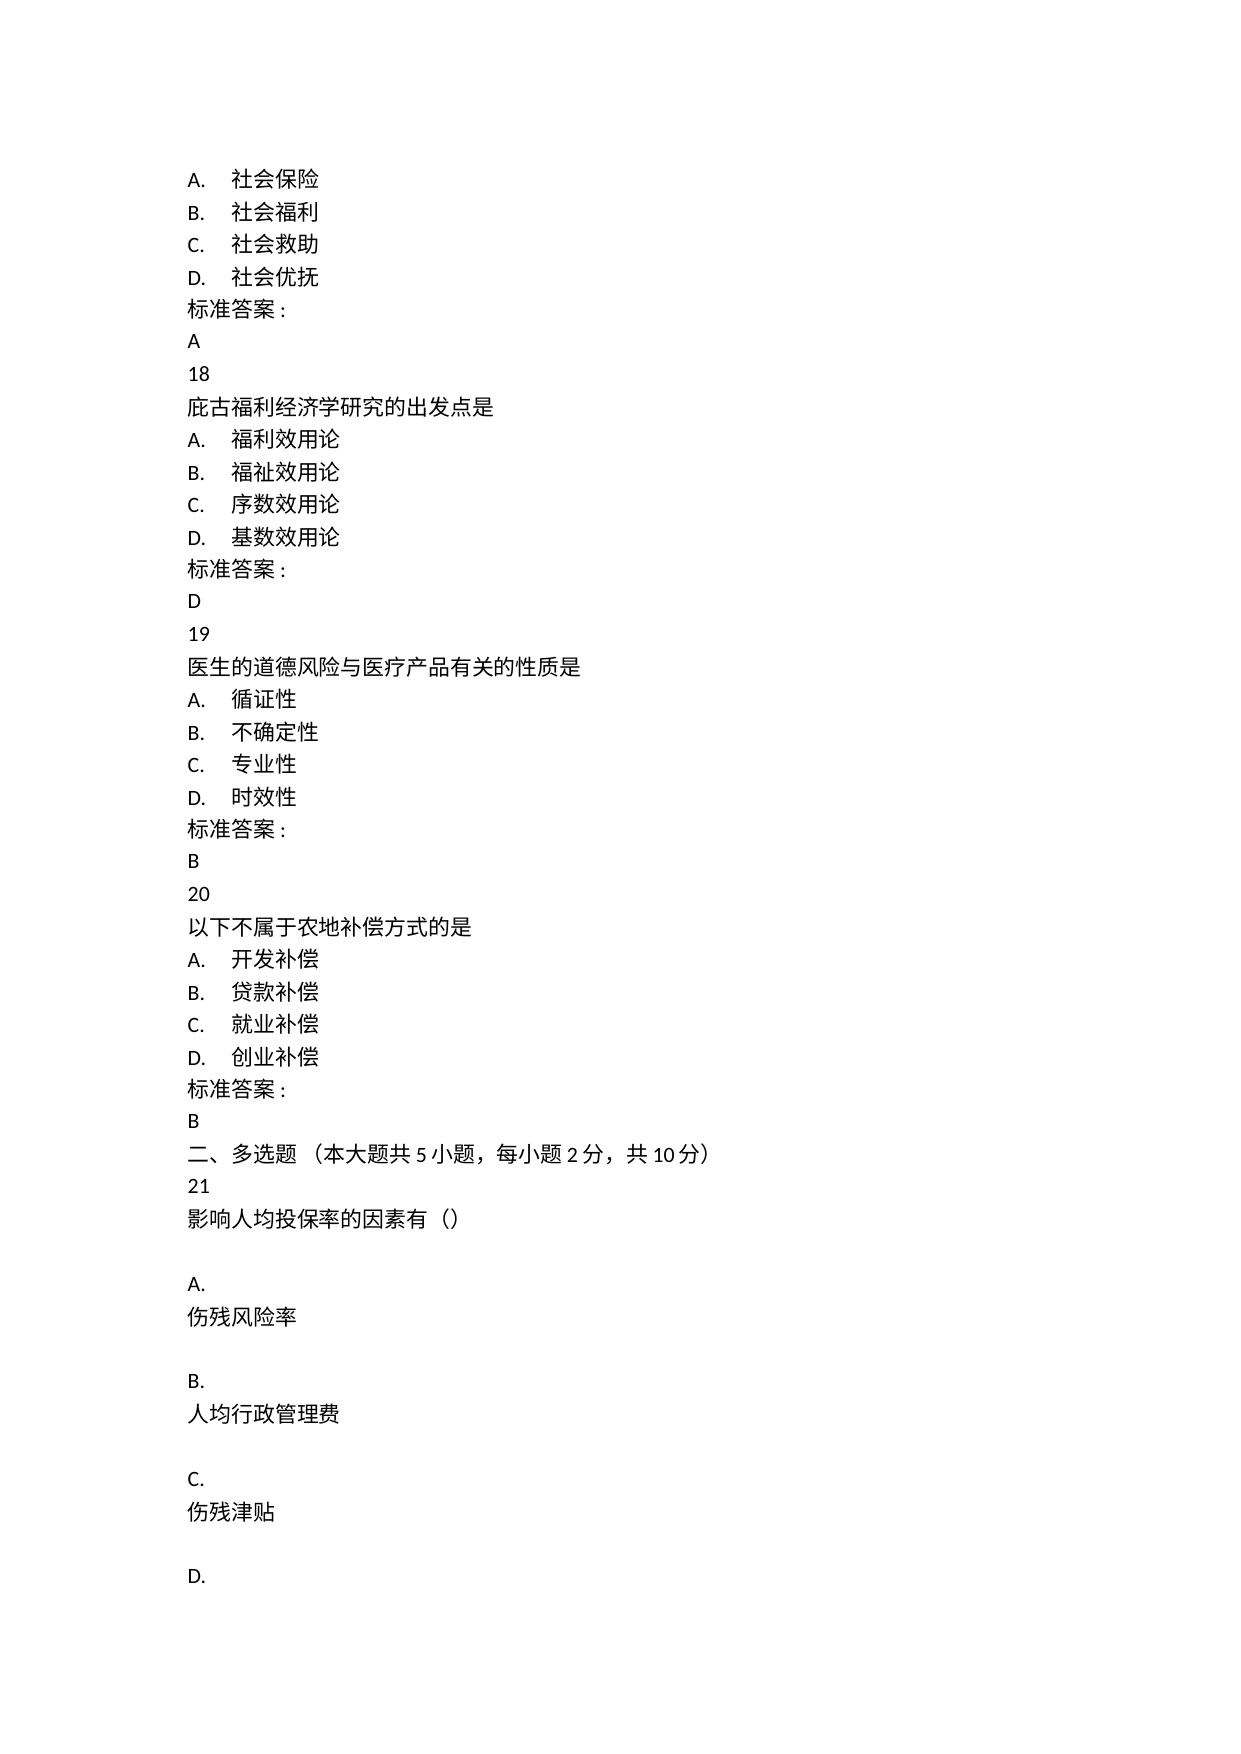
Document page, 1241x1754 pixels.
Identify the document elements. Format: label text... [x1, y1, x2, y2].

text 医生的道德风险与医疗产品有关的性质是 [187, 649, 1053, 682]
text A. 开发补偿 [187, 942, 1053, 974]
text B [187, 1104, 1053, 1137]
text C. 就业补偿 [187, 1007, 1053, 1039]
text 庇古福利经济学研究的出发点是 [187, 389, 1053, 422]
text 20 [187, 877, 1053, 909]
text A. 福利效用论 [187, 422, 1053, 454]
text 19 [187, 617, 1053, 649]
text 伤残风险率 [187, 1299, 1053, 1332]
text 21 [187, 1169, 1053, 1202]
text 人均行政管理费 [187, 1397, 1053, 1429]
text 影响人均投保率的因素有（） [187, 1202, 1053, 1234]
text C. 专业性 [187, 747, 1053, 779]
text B. 社会福利 [187, 194, 1053, 227]
text D. 创业补偿 [187, 1039, 1053, 1072]
text C. [187, 1462, 1053, 1494]
text B. 不确定性 [187, 714, 1053, 747]
text 伤残津贴 [187, 1494, 1053, 1527]
text C. 社会救助 [187, 227, 1053, 259]
text B. [187, 1364, 1053, 1397]
text B [187, 844, 1053, 877]
text B. 贷款补偿 [187, 974, 1053, 1007]
text D. [187, 1559, 1053, 1592]
text D [187, 584, 1053, 617]
text A. 循证性 [187, 682, 1053, 714]
text C. 序数效用论 [187, 487, 1053, 519]
text 二、多选题 （本大题共5小题，每小题2分，共10分） [187, 1137, 1053, 1169]
text 标准答案 : [187, 812, 1053, 844]
text A. [187, 1267, 1053, 1299]
text 标准答案 : [187, 1072, 1053, 1104]
text D. 社会优抚 [187, 259, 1053, 292]
text A. 社会保险 [187, 162, 1053, 194]
text 标准答案 : [187, 292, 1053, 324]
text 18 [187, 357, 1053, 389]
text 标准答案 : [187, 552, 1053, 584]
text 以下不属于农地补偿方式的是 [187, 909, 1053, 942]
text D. 时效性 [187, 779, 1053, 812]
text D. 基数效用论 [187, 519, 1053, 552]
text A [187, 324, 1053, 357]
text B. 福祉效用论 [187, 454, 1053, 487]
